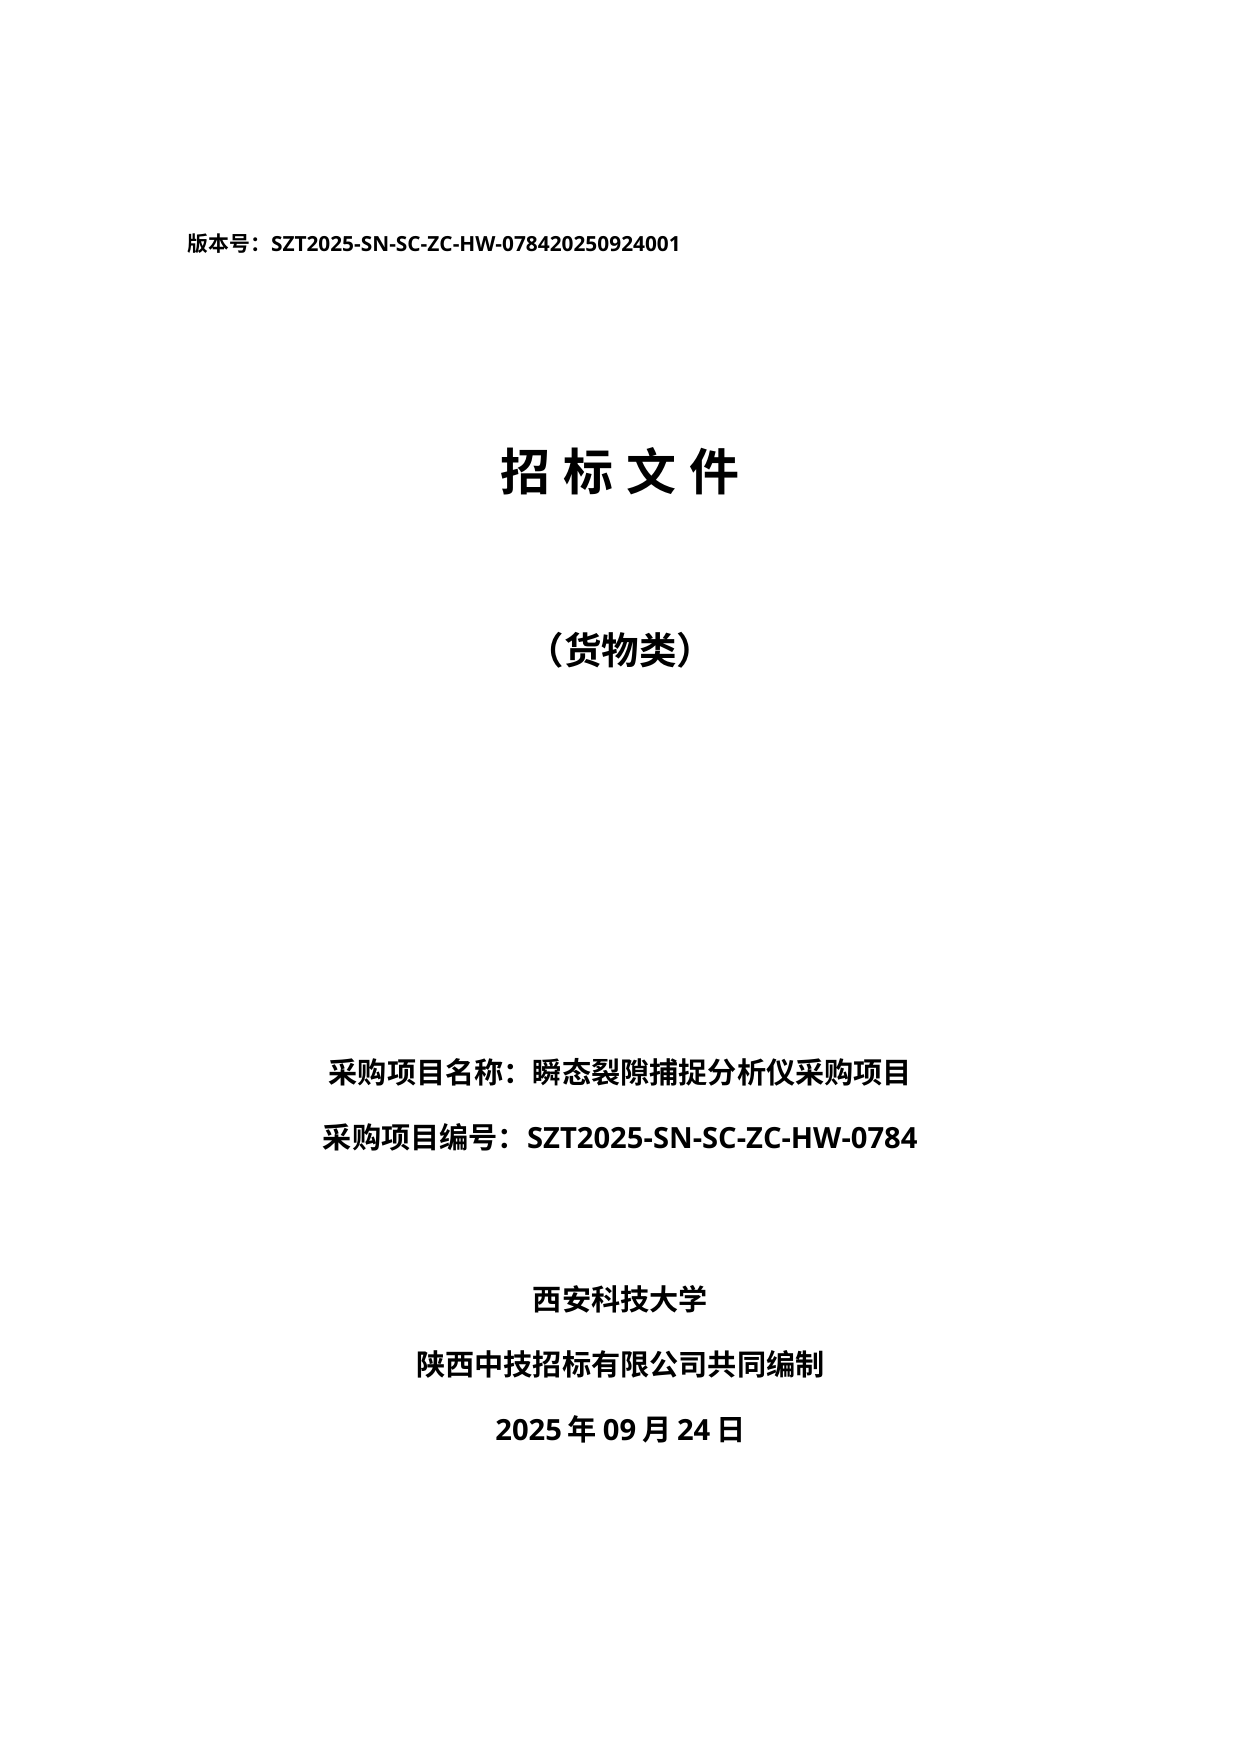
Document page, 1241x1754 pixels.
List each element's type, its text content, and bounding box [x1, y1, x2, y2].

text 2025年09月24日 [187, 1397, 1053, 1462]
text 西安科技大学 [187, 1267, 1053, 1332]
text 版本号：SZT2025-SN-SC-ZC-HW-078420250924001 [187, 227, 1053, 422]
text 陕西中技招标有限公司共同编制 [187, 1332, 1053, 1397]
text 采购项目名称：瞬态裂隙捕捉分析仪采购项目 [187, 1039, 1053, 1104]
text 采购项目编号：SZT2025-SN-SC-ZC-HW-0784 [187, 1104, 1053, 1267]
text （货物类） [187, 617, 1053, 1039]
text 招 标 文 件 [187, 422, 1053, 617]
